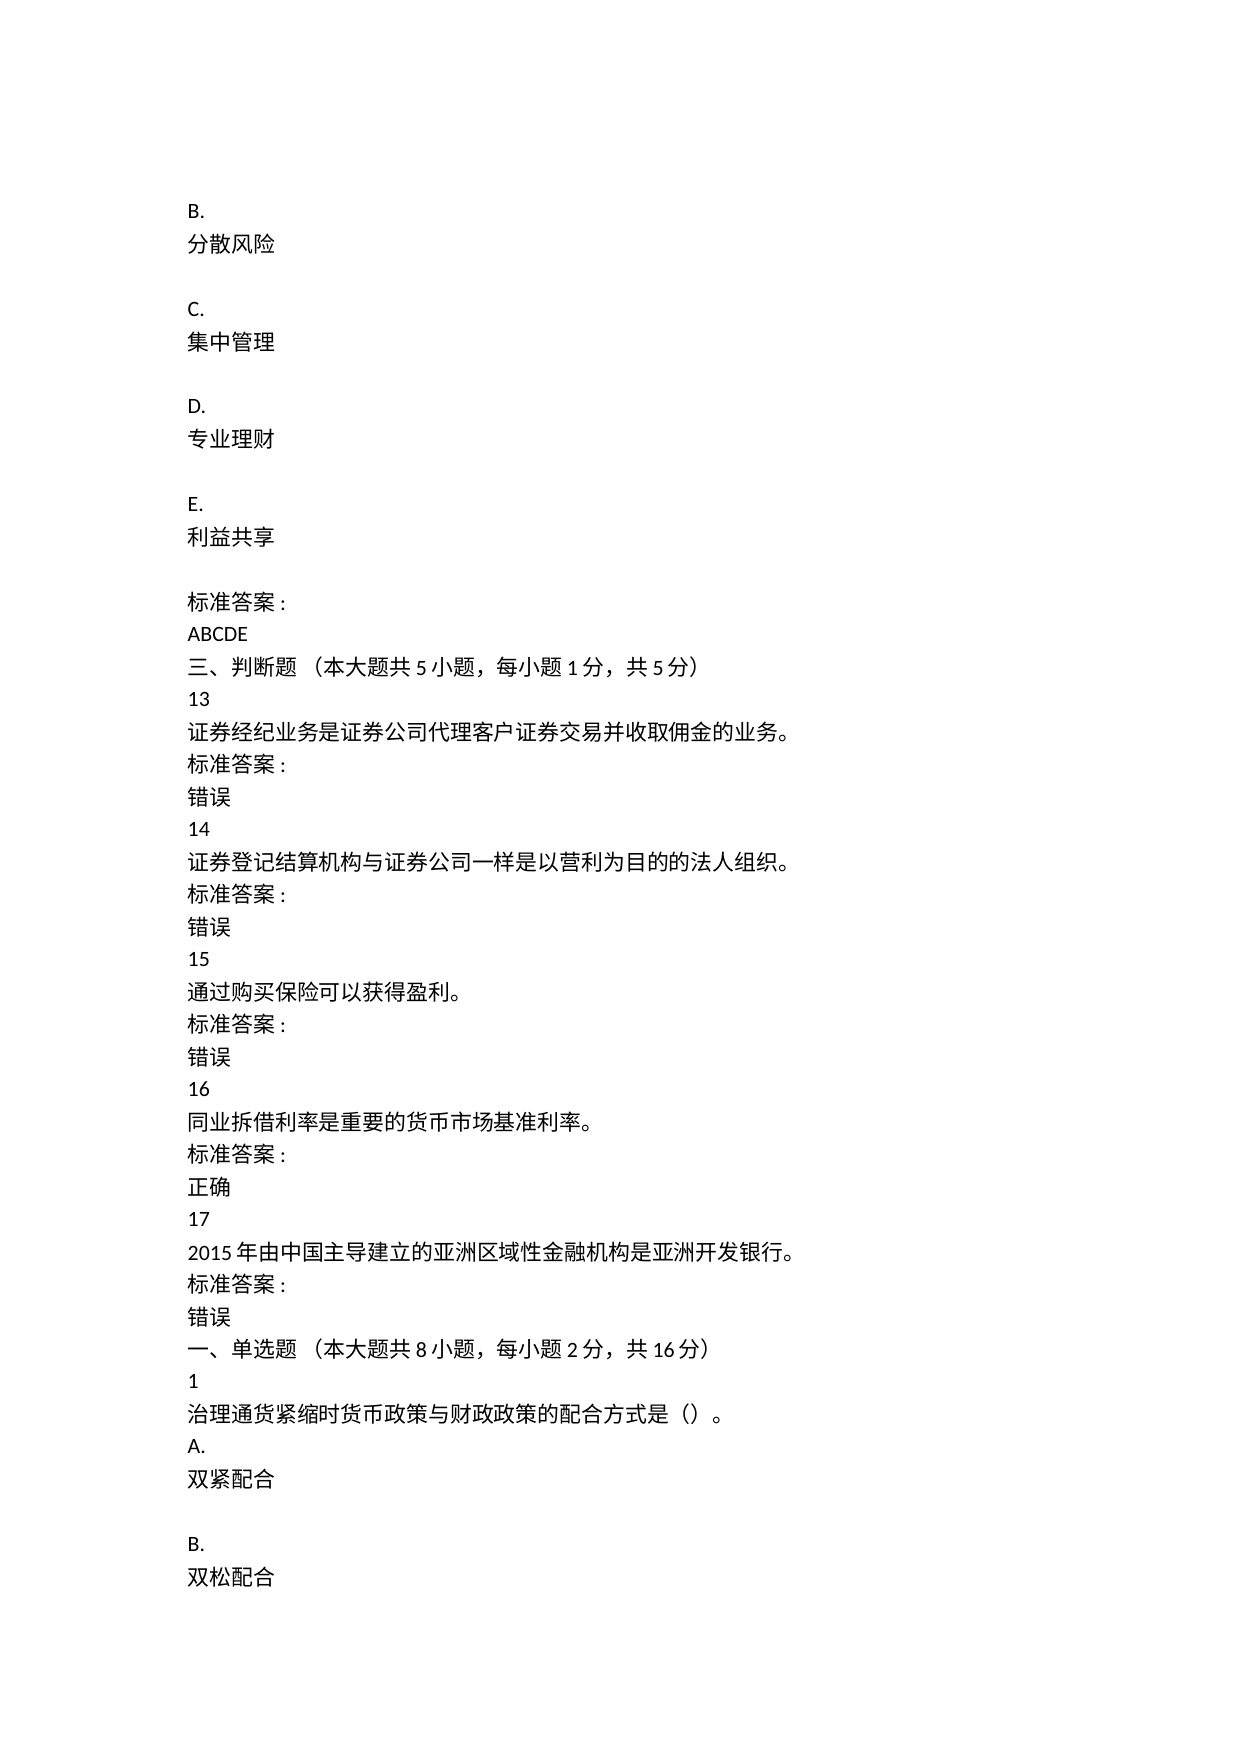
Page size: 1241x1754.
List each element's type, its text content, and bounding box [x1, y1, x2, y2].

text 16 [187, 1072, 1053, 1104]
text B. [187, 194, 1053, 227]
text 错误 [187, 1039, 1053, 1072]
text 正确 [187, 1169, 1053, 1202]
text 错误 [187, 779, 1053, 812]
text 17 [187, 1202, 1053, 1234]
text 三、判断题 （本大题共5小题，每小题1分，共5分） [187, 649, 1053, 682]
text B. [187, 1527, 1053, 1559]
text 一、单选题 （本大题共8小题，每小题2分，共16分） [187, 1332, 1053, 1364]
text 14 [187, 812, 1053, 844]
text 13 [187, 682, 1053, 714]
text 治理通货紧缩时货币政策与财政政策的配合方式是（）。 [187, 1397, 1053, 1429]
text 双紧配合 [187, 1462, 1053, 1494]
text 15 [187, 942, 1053, 974]
text 标准答案 : [187, 1137, 1053, 1169]
text E. [187, 487, 1053, 519]
text C. [187, 292, 1053, 324]
text 标准答案 : [187, 747, 1053, 779]
text 利益共享 [187, 519, 1053, 552]
text 专业理财 [187, 422, 1053, 454]
text ABCDE [187, 617, 1053, 649]
text 标准答案 : [187, 877, 1053, 909]
text 错误 [187, 1299, 1053, 1332]
text 双松配合 [187, 1559, 1053, 1592]
text A. [187, 1429, 1053, 1462]
text 标准答案 : [187, 584, 1053, 617]
text 标准答案 : [187, 1007, 1053, 1039]
text 2015年由中国主导建立的亚洲区域性金融机构是亚洲开发银行。 [187, 1234, 1053, 1267]
text D. [187, 389, 1053, 422]
text 通过购买保险可以获得盈利。 [187, 974, 1053, 1007]
text 证券经纪业务是证券公司代理客户证券交易并收取佣金的业务。 [187, 714, 1053, 747]
text 证券登记结算机构与证券公司一样是以营利为目的的法人组织。 [187, 844, 1053, 877]
text 错误 [187, 909, 1053, 942]
text 1 [187, 1364, 1053, 1397]
text 同业拆借利率是重要的货币市场基准利率。 [187, 1104, 1053, 1137]
text 分散风险 [187, 227, 1053, 259]
text 标准答案 : [187, 1267, 1053, 1299]
text 集中管理 [187, 324, 1053, 357]
